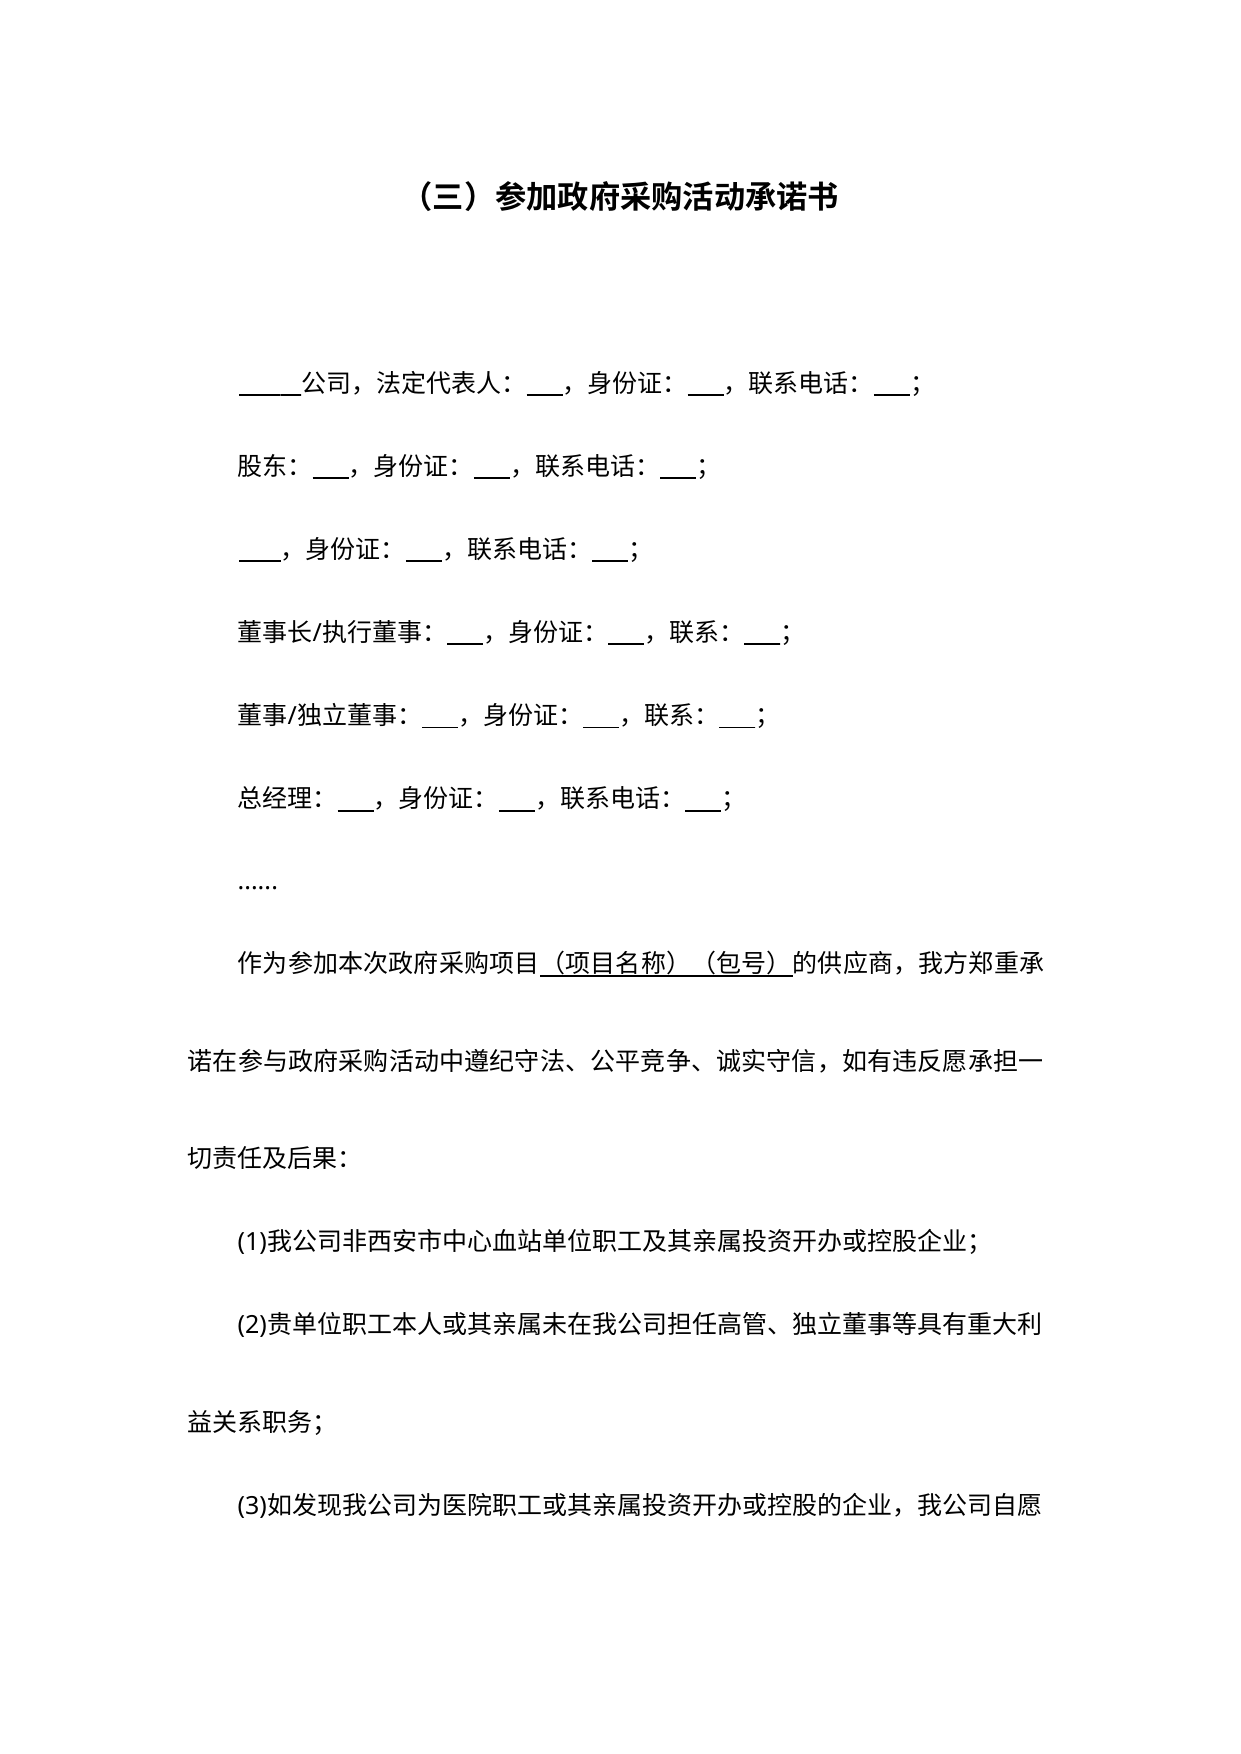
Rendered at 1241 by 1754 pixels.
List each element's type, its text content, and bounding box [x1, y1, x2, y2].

list 公司，法定代表人： ，身份证： ，联系电话： ； [187, 349, 1044, 414]
list 股东： ，身份证： ，联系电话： ； [187, 432, 1044, 497]
list (1)我公司非西安市中心血站单位职工及其亲属投资开办或控股企业； [187, 1207, 1044, 1272]
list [187, 1471, 1044, 1536]
text （三）参加政府采购活动承诺书 [187, 162, 1053, 227]
list ...... [187, 847, 1044, 912]
list 董事长/执行董事： ，身份证： ，联系： ； [187, 598, 1044, 663]
list 作为参加本次政府采购项目（项目名称）（包号）的供应商，我方郑重承诺在参与政府采购活动中遵纪守法、公平竞争、诚实守信，如有违反愿承担一切责任及后果： [187, 929, 1044, 1189]
list 总经理： ，身份证： ，联系电话： ； [187, 764, 1044, 829]
list 董事/独立董事： ，身份证： ，联系： ； [187, 681, 1044, 746]
list ，身份证： ，联系电话： ； [187, 515, 1044, 580]
list (2)贵单位职工本人或其亲属未在我公司担任高管、独立董事等具有重大利益关系职务； [187, 1291, 1044, 1453]
